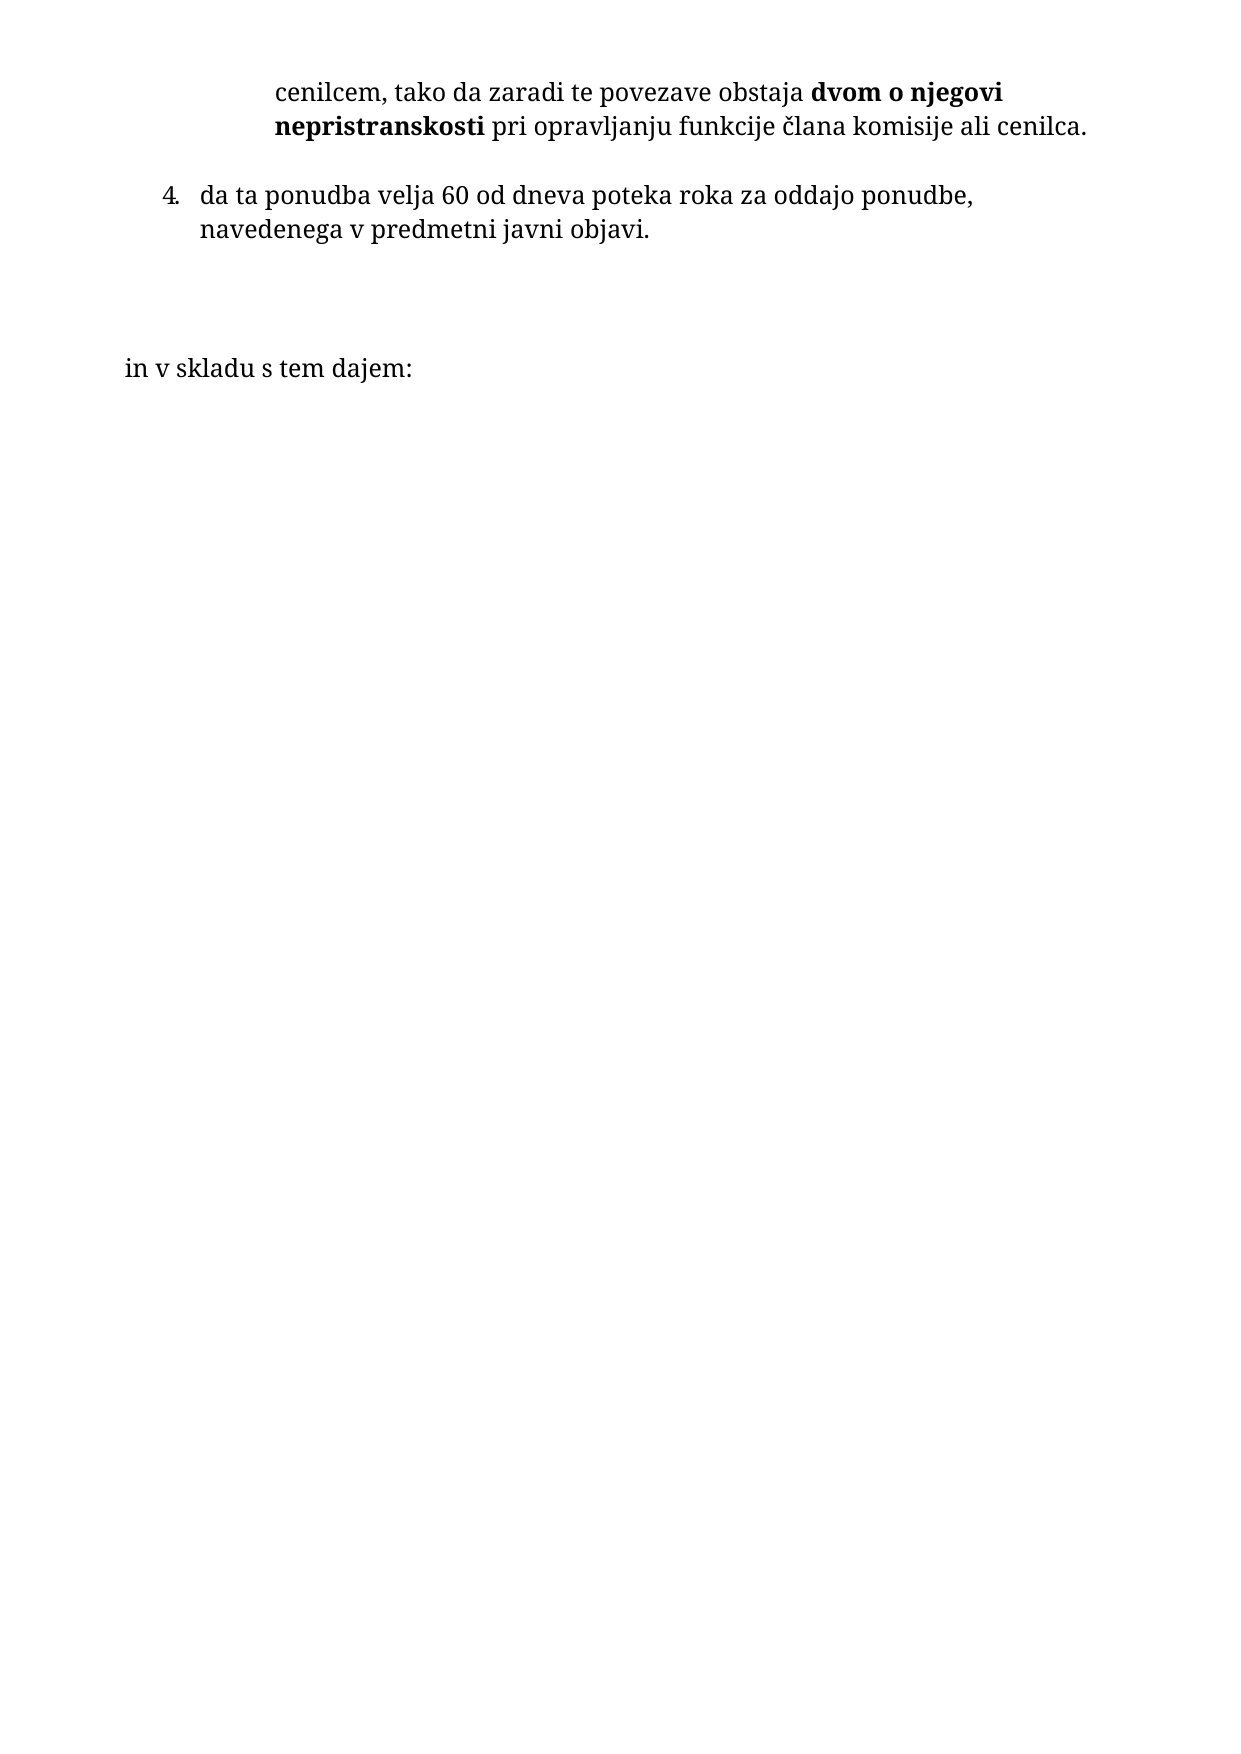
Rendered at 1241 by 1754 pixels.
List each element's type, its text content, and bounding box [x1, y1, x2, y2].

text in v skladu s tem dajem: [124, 351, 1105, 385]
list da ta ponudba velja 60 od dneva poteka roka za oddajo ponudbe, navedenega v predmetni javni objavi. [162, 177, 1093, 245]
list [237, 75, 1089, 143]
